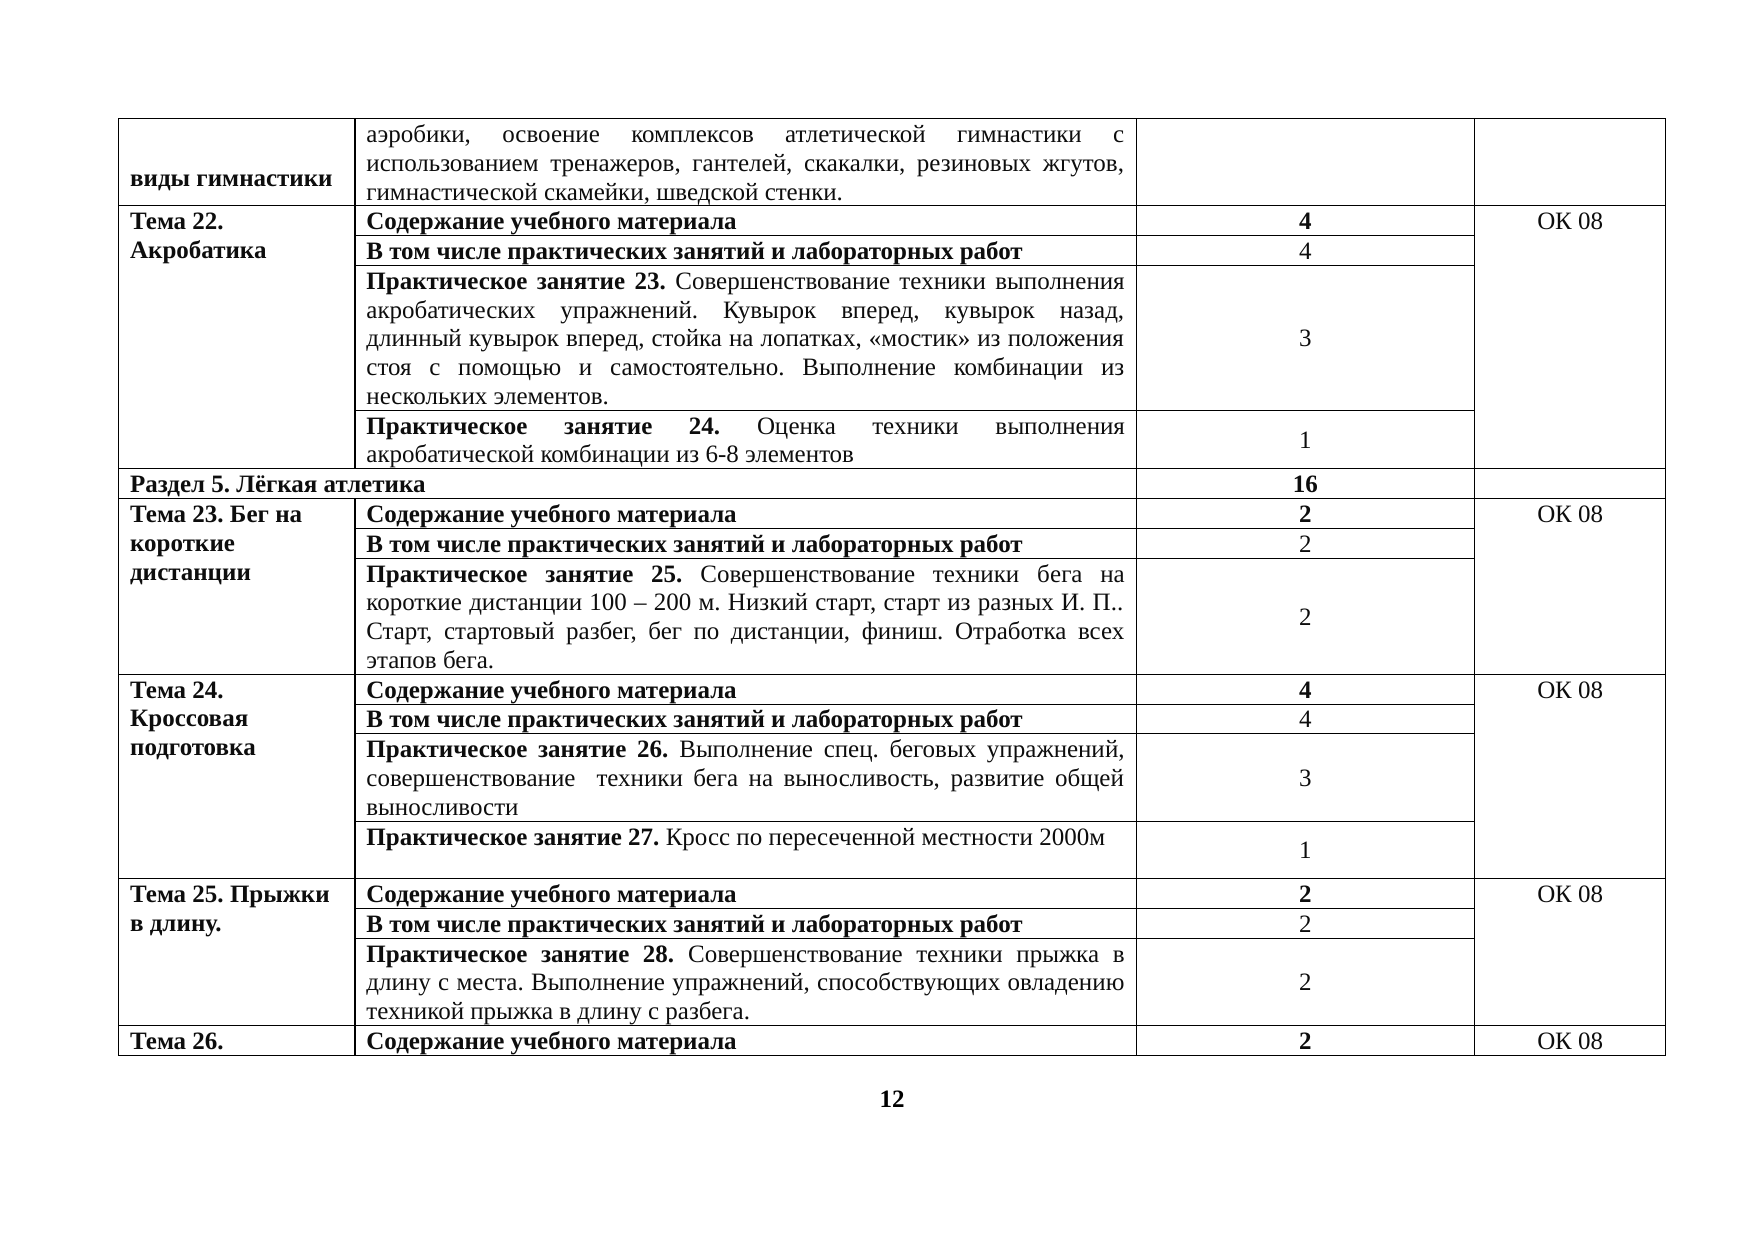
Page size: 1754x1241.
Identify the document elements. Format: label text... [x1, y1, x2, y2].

table_cell ОК 08 [1475, 879, 1665, 1025]
table_cell В том числе практических занятий и лабораторных работ [356, 529, 1136, 558]
table_cell Содержание учебного материала [356, 499, 1136, 528]
table_cell ОК 08 [1475, 1026, 1665, 1055]
table_cell ОК 08 [1475, 675, 1665, 878]
table_cell В том числе практических занятий и лабораторных работ [356, 909, 1136, 938]
table_cell Тема 22. Акробатика [119, 206, 354, 468]
table_cell 4 [1137, 705, 1474, 733]
table_cell 2 [1137, 559, 1474, 674]
table_cell 2 [1137, 939, 1474, 1025]
table_cell Содержание учебного материала [356, 206, 1136, 235]
table_cell 1 [1137, 822, 1474, 878]
table_cell Практическое занятие 24. Оценка техники выполнения акробатической комбинации из 6-8 элементов [356, 411, 1136, 468]
table_cell [1475, 469, 1665, 498]
table_cell 2 [1137, 1026, 1474, 1055]
table_cell 3 [1137, 266, 1474, 410]
table_cell Практическое занятие 23. Совершенствование техники выполнения акробатических упражнений. Кувырок вперед, кувырок назад, длинный кувырок вперед, стойка на лопатках, «мостик» из положения стоя с помощью и самостоятельно. Выполнение комбинации из нескольких элементов. [356, 266, 1136, 410]
table_cell Содержание учебного материала [356, 1026, 1136, 1055]
table_cell 4 [1137, 236, 1474, 265]
table_cell 4 [1137, 206, 1474, 235]
table_cell 1 [1137, 411, 1474, 468]
table_cell Содержание учебного материала [356, 675, 1136, 703]
table_cell 2 [1137, 499, 1474, 528]
table_cell В том числе практических занятий и лабораторных работ [356, 236, 1136, 265]
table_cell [119, 1026, 354, 1055]
table_cell 2 [1137, 879, 1474, 908]
table_cell В том числе практических занятий и лабораторных работ [356, 705, 1136, 733]
table_cell Практическое занятие 27. Кросс по пересеченной местности 2000м [356, 822, 1136, 878]
table_cell Тема 25. Прыжки в длину. [119, 879, 354, 1025]
table_cell Практическое занятие 26. Выполнение спец. беговых упражнений, совершенствование техники бега на выносливость, развитие общей выносливости [356, 734, 1136, 821]
table_cell 2 [1137, 909, 1474, 938]
table_cell ОК 08 [1475, 499, 1665, 674]
table_cell ОК 08 [1475, 206, 1665, 468]
table_cell Тема 24. Кроссовая подготовка [119, 675, 354, 878]
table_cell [356, 119, 1136, 205]
table_cell Практическое занятие 25. Совершенствование техники бега на короткие дистанции 100 – 200 м. Низкий старт, старт из разных И. П.. Старт, стартовый разбег, бег по дистанции, финиш. Отработка всех этапов бега. [356, 559, 1136, 674]
table_cell 4 [1137, 675, 1474, 703]
table_cell Раздел 5. Лёгкая атлетика [119, 469, 1136, 498]
table_cell Тема 23. Бег на короткие дистанции [119, 499, 354, 674]
table_cell 16 [1137, 469, 1474, 498]
table_cell Практическое занятие 28. Совершенствование техники прыжка в длину с места. Выполнение упражнений, способствующих овладению техникой прыжка в длину с разбега. [356, 939, 1136, 1025]
table_cell 2 [1137, 529, 1474, 558]
table_cell 3 [1137, 734, 1474, 821]
table_cell Содержание учебного материала [356, 879, 1136, 908]
table_cell 4 [1137, 119, 1474, 205]
